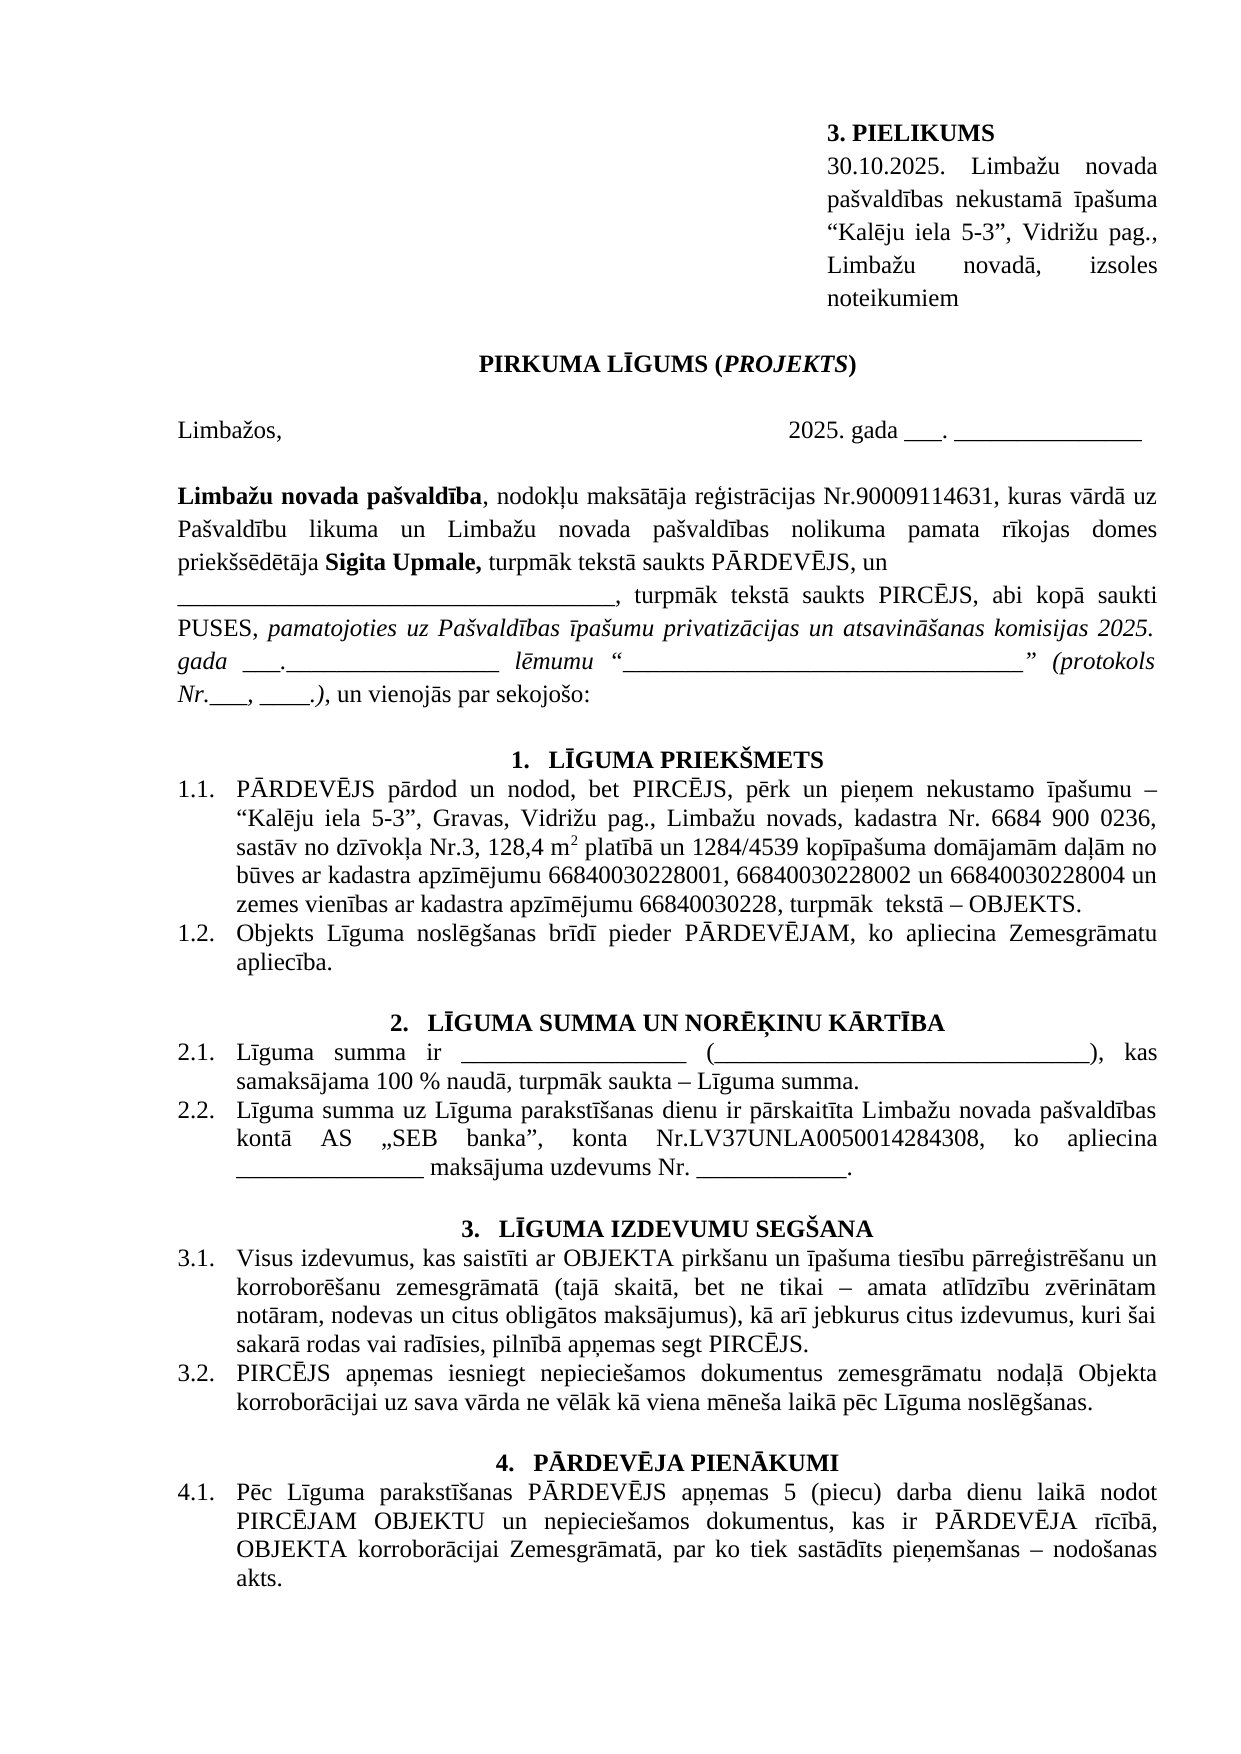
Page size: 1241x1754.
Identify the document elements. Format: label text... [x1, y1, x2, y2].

text 30.10.2025. Limbažu novada pašvaldības nekustamā īpašuma “Kalēju iela 5-3”, Vidrižu pag., Limbažu novadā, izsoles noteikumiem [827, 151, 1158, 312]
list Līguma summa uz Līguma parakstīšanas dienu ir pārskaitīta Limbažu novada pašvaldības kontā AS „SEB banka”, konta Nr.LV37UNLA0050014284308, ko apliecina _______________ maksājuma uzdevums Nr. ____________. [177, 1095, 1158, 1181]
text Limbažos, 2025. gada ___. _______________ [177, 415, 1158, 444]
list Pircējs apņemas iesniegt nepieciešamos dokumentus zemesgrāmatu nodaļā Objekta korroborācijai uz sava vārda ne vēlāk kā viena mēneša laikā pēc Līguma noslēgšanas. [177, 1358, 1158, 1415]
text 3. pielikums [827, 118, 1158, 147]
list līguma priekšmets [177, 746, 1158, 774]
list Pārdevējs pārdod un nodod, bet Pircējs, pērk un pieņem nekustamo īpašumu – “Kalēju iela 5-3”, Gravas, Vidrižu pag., Limbažu novads, kadastra Nr. 6684 900 0236, sastāv no dzīvokļa Nr.3, 128,4 m2 platībā un 1284/4539 kopīpašuma domājamām daļām no būves ar kadastra apzīmējumu 66840030228001, 66840030228002 un 66840030228004 un zemes vienības ar kadastra apzīmējumu 66840030228, turpmāk tekstā – Objekts. [177, 774, 1158, 918]
list Līguma Izdevumu segšana [177, 1214, 1158, 1243]
list Visus izdevumus, kas saistīti ar Objekta pirkšanu un īpašuma tiesību pārreģistrēšanu un korroborēšanu zemesgrāmatā (tajā skaitā, bet ne tikai – amata atlīdzību zvērinātam notāram, nodevas un citus obligātos maksājumus), kā arī jebkurus citus izdevumus, kuri šai sakarā rodas vai radīsies, pilnībā apņemas segt Pircējs. [177, 1243, 1158, 1358]
text Limbažu novada pašvaldība, nodokļu maksātāja reģistrācijas Nr.90009114631, kuras vārdā uz Pašvaldību likuma un Limbažu novada pašvaldības nolikuma pamata rīkojas domes priekšsēdētāja Sigita Upmale, turpmāk tekstā saukts Pārdevējs, un [177, 481, 1158, 576]
list Līguma summa ir __________________ (______________________________), kas samaksājama 100 % naudā, turpmāk saukta – Līguma summa. [177, 1037, 1158, 1095]
list Objekts Līguma noslēgšanas brīdī pieder Pārdevējam, ko apliecina Zemesgrāmatu apliecība. [177, 918, 1158, 976]
text ___________________________________, turpmāk tekstā saukts Pircējs, abi kopā saukti PUSES, pamatojoties uz Pašvaldības īpašumu privatizācijas un atsavināšanas komisijas 2025. gada ___._________________ lēmumu “________________________________” (protokols Nr.___, ____.), un vienojās par sekojošo: [177, 580, 1158, 708]
list Pārdevēja pienākumi [177, 1448, 1158, 1477]
list Pēc Līguma parakstīšanas Pārdevējs apņemas 5 (piecu) darba dienu laikā nodot Pircējam Objektu un nepieciešamos dokumentus, kas ir Pārdevēja rīcībā, Objekta korroborācijai Zemesgrāmatā, par ko tiek sastādīts pieņemšanas – nodošanas akts. [177, 1477, 1158, 1592]
text Pirkuma līgums (projekts) [177, 349, 1158, 378]
list Līguma summa un norēķinu kārtība [177, 1008, 1158, 1037]
